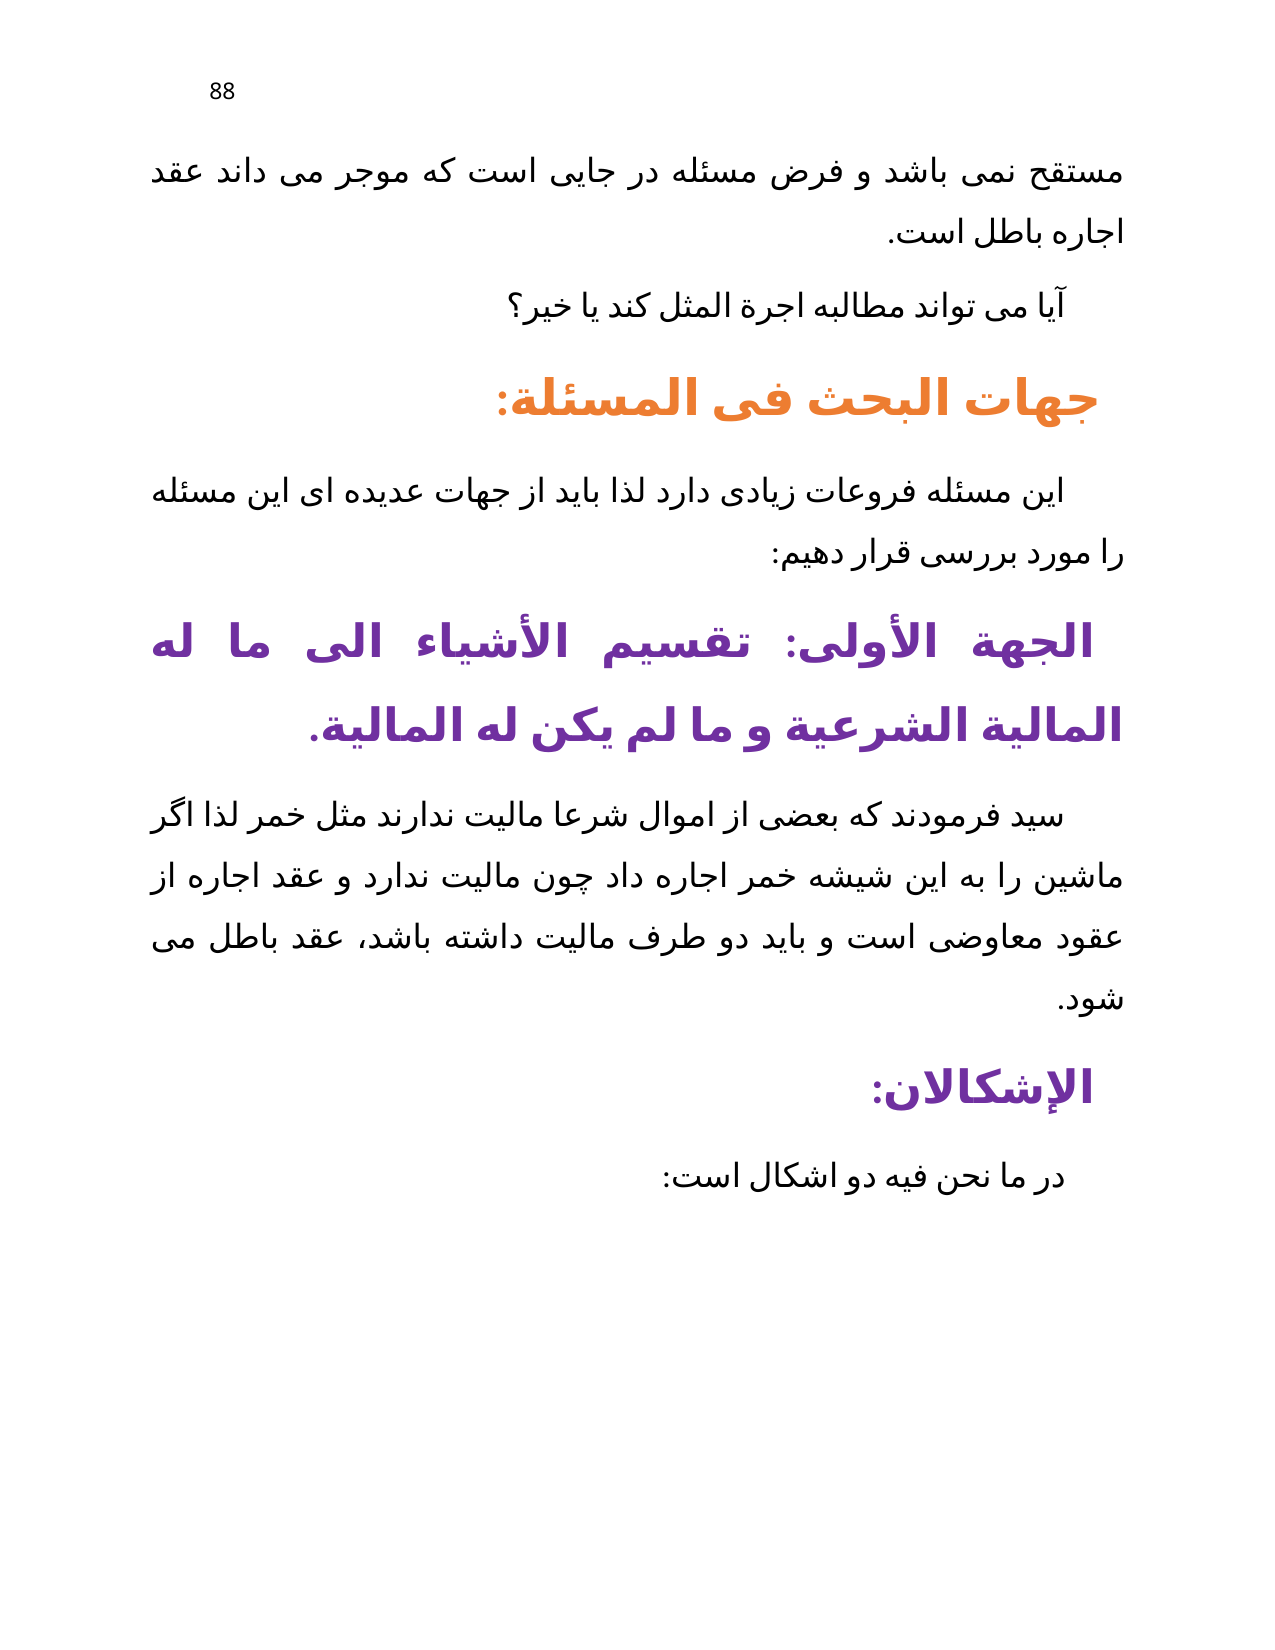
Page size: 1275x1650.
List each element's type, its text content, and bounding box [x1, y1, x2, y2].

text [150, 150, 1125, 252]
text سید فرمودند که بعضی از اموال شرعا مالیت ندارند مثل خمر لذا اگر ماشین را به این شیشه خمر اجاره داد چون مالیت ندارد و عقد اجاره از عقود معاوضی است و باید دو طرف مالیت داشته باشد، عقد باطل می شود. [150, 794, 1125, 1017]
text آیا می تواند مطالبه اجرة المثل کند یا خیر؟ [150, 284, 1125, 325]
subtitle الإشکالان: [150, 1059, 1125, 1114]
text در ما نحن فیه دو اشکال است: [150, 1155, 1125, 1196]
text این مسئله فروعات زیادی دارد لذا باید از جهات عدیده ای این مسئله را مورد بررسی قرار دهیم: [150, 471, 1125, 572]
subtitle جهات البحث فی المسئلة: [150, 366, 1125, 427]
subtitle الجهة الأولی: تقسیم الأشیاء الی ما له المالیة الشرعیة و ما لم یکن له المالیة. [150, 613, 1125, 753]
